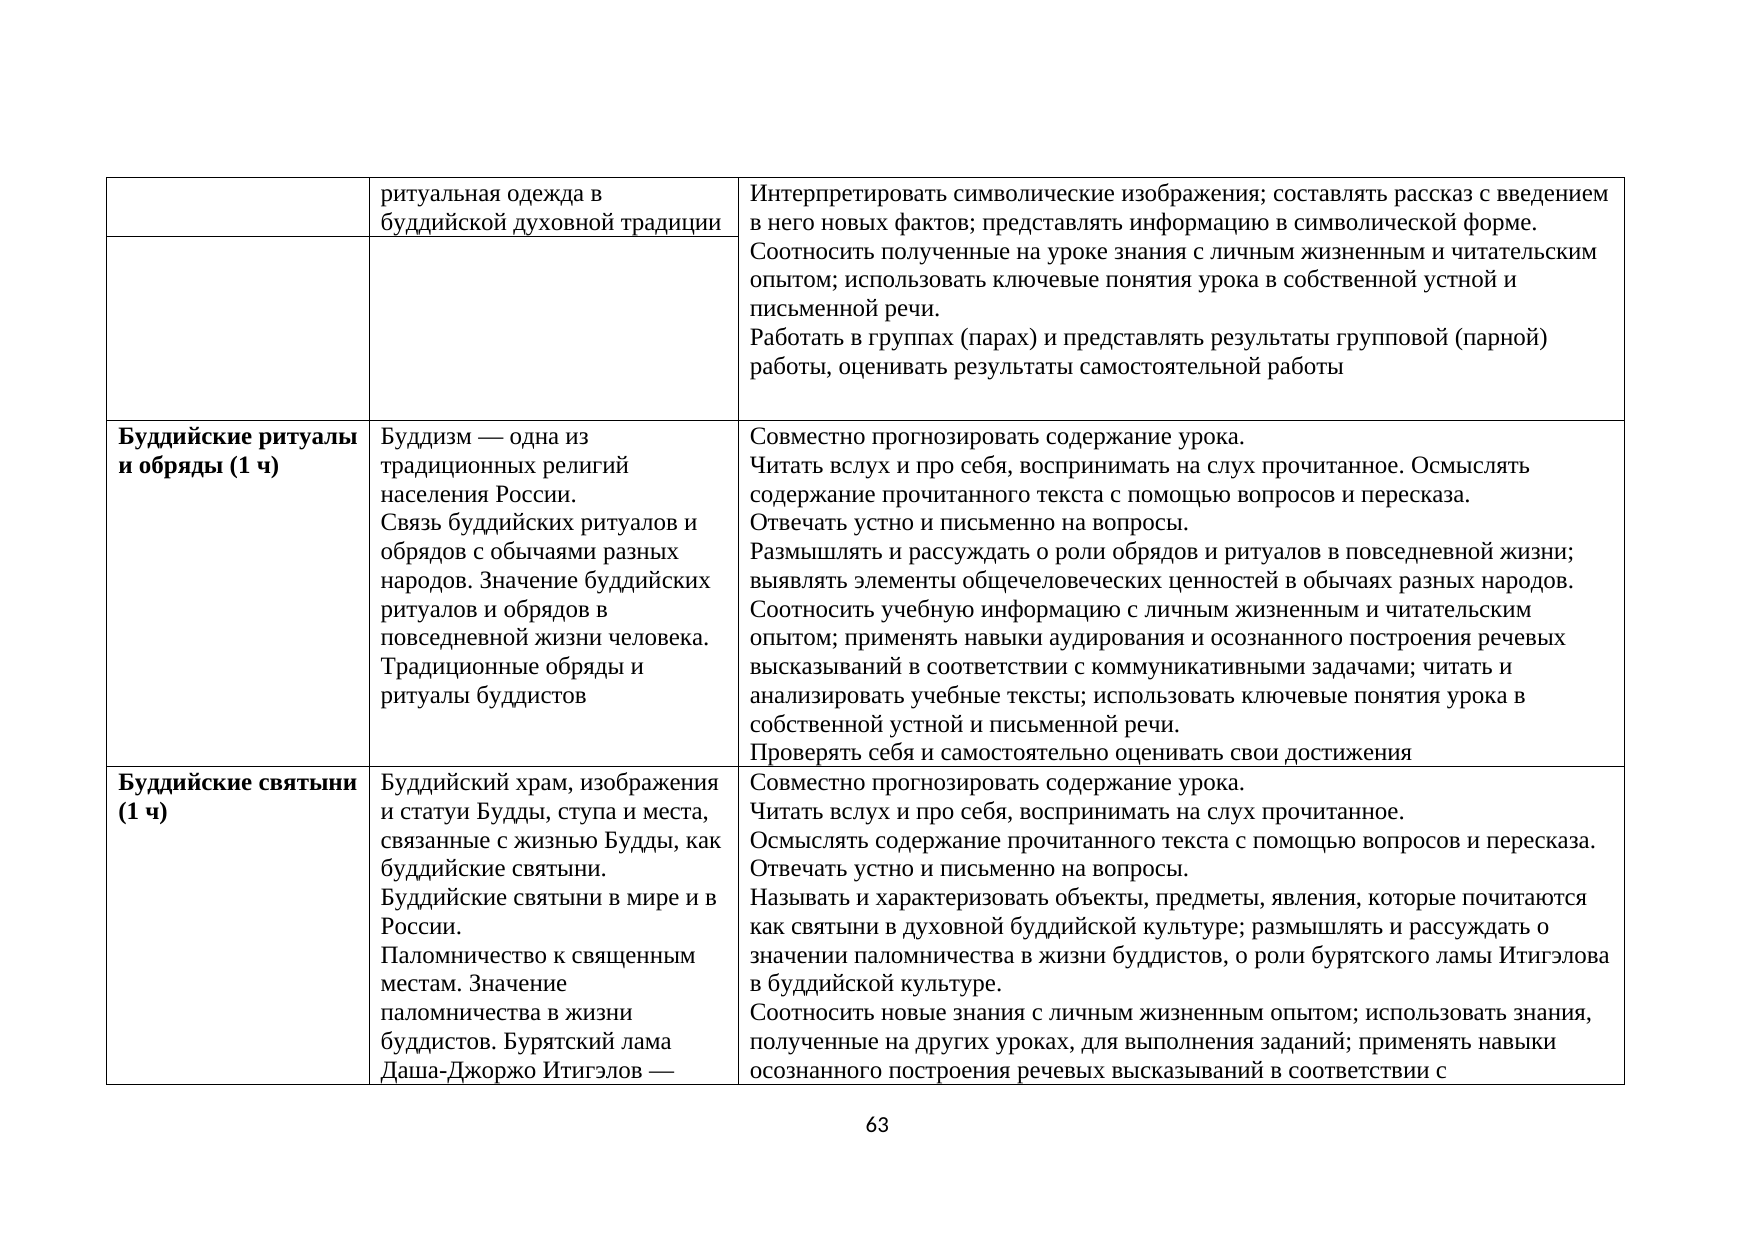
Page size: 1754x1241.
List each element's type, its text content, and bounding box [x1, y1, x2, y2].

table_cell Буддийские ритуалы и обряды (1 ч) [107, 421, 369, 766]
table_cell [370, 767, 738, 1083]
table_cell [370, 237, 738, 420]
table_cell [739, 178, 1624, 420]
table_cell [739, 767, 1624, 1083]
table_cell Буддизм — одна из традиционных религий населения России. Связь буддийских ритуалов и обрядов с обычаями разных народов. Значение буддийских ритуалов и обрядов в повседневной жизни человека. Традиционные обряды и ритуалы буддистов [370, 421, 738, 766]
table_cell Совместно прогнозировать содержание урока. Читать вслух и про себя, воспринимать на слух прочитанное. Осмыслять содержание прочитанного текста с помощью вопросов и пересказа. Отвечать устно и письменно на вопросы. Размышлять и рассуждать о роли обрядов и ритуалов в повседневной жизни; выявлять элементы общечеловеческих ценностей в обычаях разных народов. Соотносить учебную информацию с личным жизненным и читательским опытом; применять навыки аудирования и осознанного построения речевых высказываний в соответствии с коммуникативными задачами; читать и анализировать учебные тексты; использовать ключевые понятия урока в собственной устной и письменной речи. Проверять себя и самостоятельно оценивать свои достижения [739, 421, 1624, 766]
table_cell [107, 178, 369, 236]
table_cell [370, 178, 738, 236]
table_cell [107, 767, 369, 1083]
table_cell [107, 237, 369, 420]
